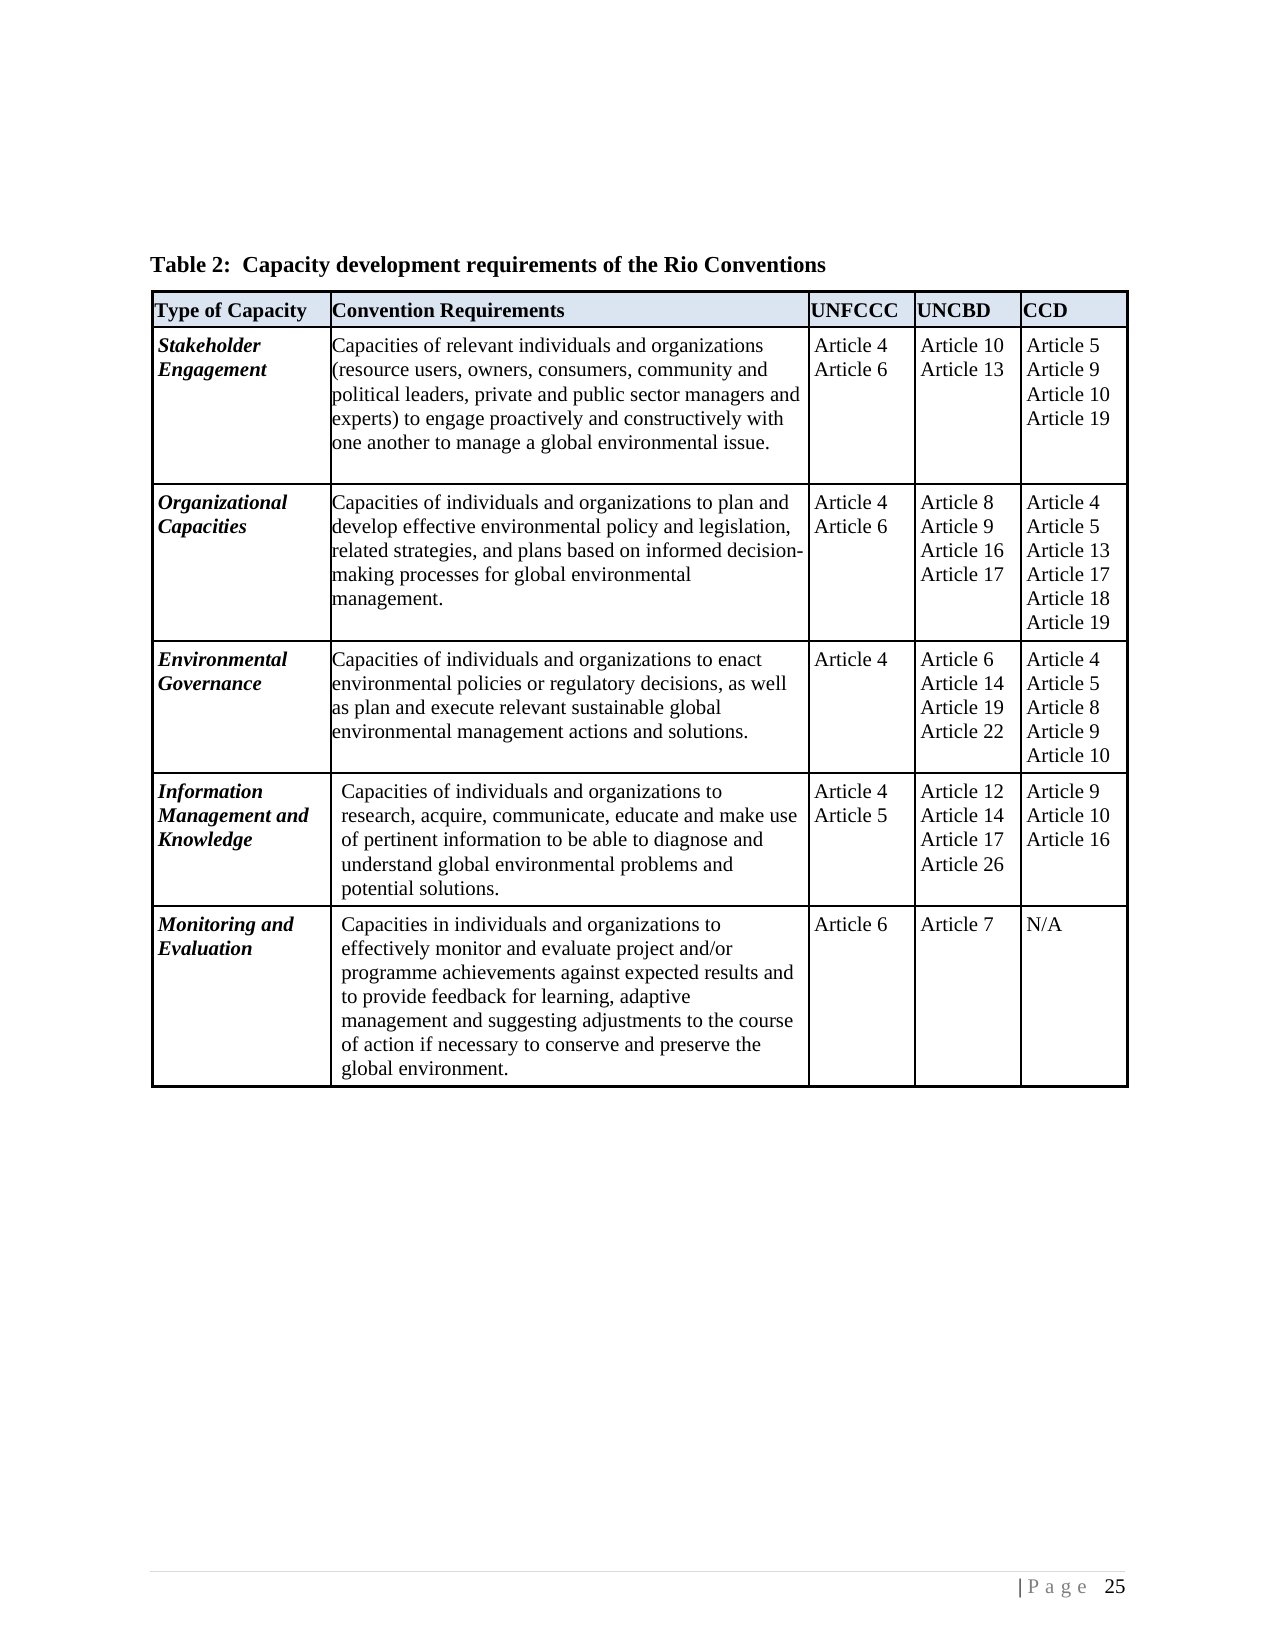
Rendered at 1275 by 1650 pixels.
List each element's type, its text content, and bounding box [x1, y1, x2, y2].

text Table 2: Capacity development requirements of the Rio Conventions [150, 252, 1125, 278]
table_cell Monitoring and Evaluation [154, 907, 330, 1085]
table_cell Capacities of relevant individuals and organizations (resource users, owners, consumers, community and political leaders, private and public sector managers and experts) to engage proactively and constructively with one another to manage a global environmental issue. [332, 328, 808, 483]
table_cell Information Management and Knowledge [154, 774, 330, 905]
table_cell Environmental Governance [154, 642, 330, 772]
table_cell Organizational Capacities [154, 485, 330, 639]
table_header Type of Capacity [154, 293, 330, 326]
table_header UNCBD [916, 293, 1020, 326]
table_header CCD [1022, 293, 1126, 326]
table_cell Capacities of individuals and organizations to enact environmental policies or regulatory decisions, as well as plan and execute relevant sustainable global environmental management actions and solutions. [332, 642, 808, 772]
table_cell N/A [1022, 907, 1126, 1085]
table_cell Article 9 Article 10 Article 16 [1022, 774, 1126, 905]
table_cell Article 4 Article 5 [810, 774, 914, 905]
table_cell Capacities of individuals and organizations to research, acquire, communicate, educate and make use of pertinent information to be able to diagnose and understand global environmental problems and potential solutions. [332, 774, 808, 905]
table_cell Article 6 [810, 907, 914, 1085]
table_cell Article 4 Article 6 [810, 328, 914, 483]
table_cell Capacities in individuals and organizations to effectively monitor and evaluate project and/or programme achievements against expected results and to provide feedback for learning, adaptive management and suggesting adjustments to the course of action if necessary to conserve and preserve the global environment. [332, 907, 808, 1085]
table_cell Article 4 Article 6 [810, 485, 914, 639]
table_cell Article 4 Article 5 Article 8 Article 9 Article 10 [1022, 642, 1126, 772]
table_cell Article 8 Article 9 Article 16 Article 17 [916, 485, 1020, 639]
table_cell Article 6 Article 14 Article 19 Article 22 [916, 642, 1020, 772]
table_cell Article 7 [916, 907, 1020, 1085]
table_cell Article 10 Article 13 [916, 328, 1020, 483]
table_cell Article 5 Article 9 Article 10 Article 19 [1022, 328, 1126, 483]
table_cell Article 12 Article 14 Article 17 Article 26 [916, 774, 1020, 905]
table_cell Capacities of individuals and organizations to plan and develop effective environmental policy and legislation, related strategies, and plans based on informed decision-making processes for global environmental management. [332, 485, 808, 639]
table_header Convention Requirements [332, 293, 808, 326]
table_header UNFCCC [810, 293, 914, 326]
table_cell Stakeholder Engagement [154, 328, 330, 483]
table_cell Article 4 [810, 642, 914, 772]
table_cell Article 4 Article 5 Article 13 Article 17 Article 18 Article 19 [1022, 485, 1126, 639]
